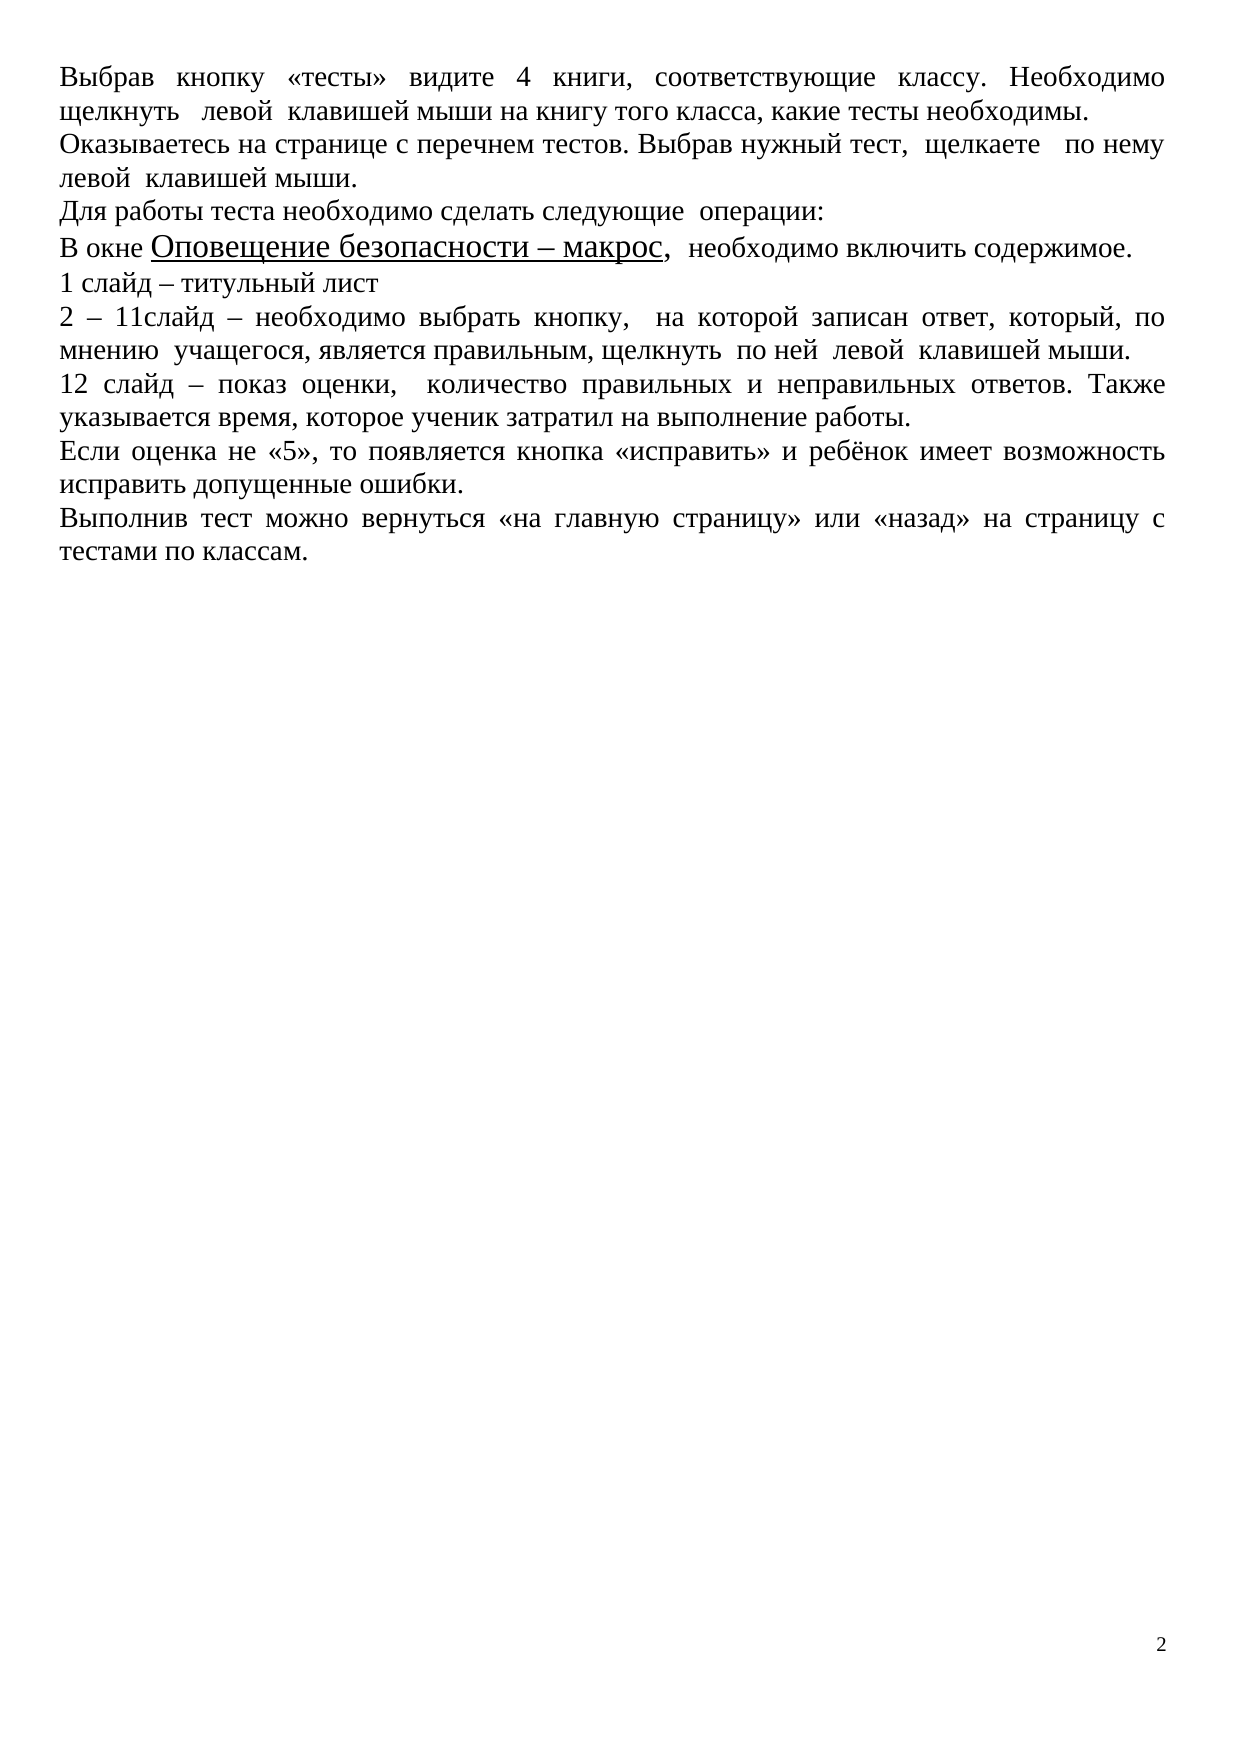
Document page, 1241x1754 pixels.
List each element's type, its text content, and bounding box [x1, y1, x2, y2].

text Выбрав кнопку «тесты» видите 4 книги, соответствующие классу. Необходимо щелкнуть левой клавишей мыши на книгу того класса, какие тесты необходимы. [59, 59, 1167, 126]
text В окне Оповещение безопасности – макрос, необходимо включить содержимое. [59, 227, 1167, 265]
text 1 слайд – титульный лист [59, 265, 1167, 299]
text 12 слайд – показ оценки, количество правильных и неправильных ответов. Также указывается время, которое ученик затратил на выполнение работы. [59, 366, 1167, 433]
text Если оценка не «5», то появляется кнопка «исправить» и ребёнок имеет возможность исправить допущенные ошибки. [59, 433, 1167, 500]
text 2 – 11слайд – необходимо выбрать кнопку, на которой записан ответ, который, по мнению учащегося, является правильным, щелкнуть по ней левой клавишей мыши. [59, 299, 1167, 366]
text Для работы теста необходимо сделать следующие операции: [59, 193, 1167, 227]
text Выполнив тест можно вернуться «на главную страницу» или «назад» на страницу с тестами по классам. [59, 500, 1167, 567]
text Оказываетесь на странице с перечнем тестов. Выбрав нужный тест, щелкаете по нему левой клавишей мыши. [59, 126, 1167, 193]
